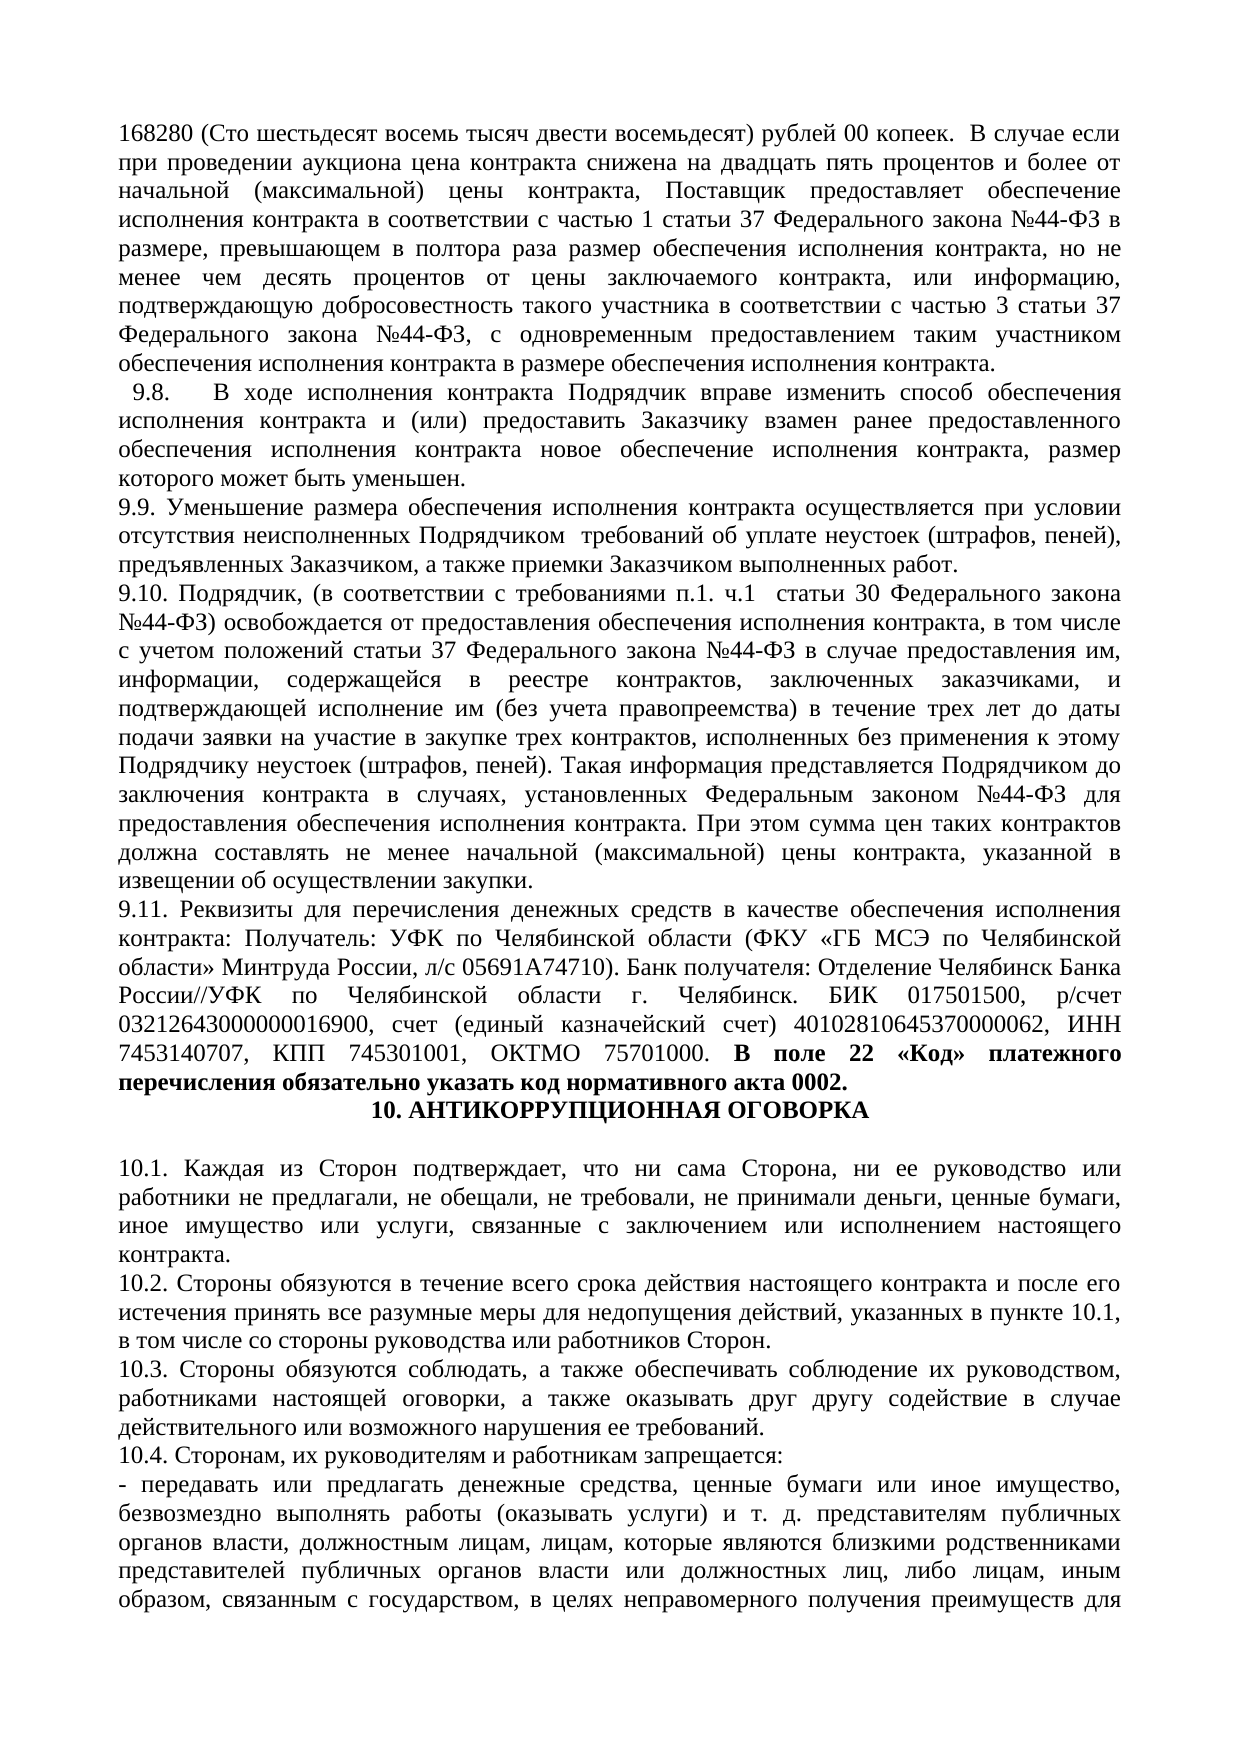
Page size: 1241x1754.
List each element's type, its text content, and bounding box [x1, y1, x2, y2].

text 9.11. Реквизиты для перечисления денежных средств в качестве обеспечения исполнения контракта: Получатель: УФК по Челябинской области (ФКУ «ГБ МСЭ по Челябинской области» Минтруда России, л/с 05691А74710). Банк получателя: Отделение Челябинск Банка России//УФК по Челябинской области г. Челябинск. БИК 017501500, р/счет 03212643000000016900, счет (единый казначейский счет) 40102810645370000062, ИНН 7453140707, КПП 745301001, ОКТМО 75701000. В поле 22 «Код» платежного перечисления обязательно указать код нормативного акта 0002. [118, 894, 1122, 1096]
text 10.2. Стороны обязуются в течение всего срока действия настоящего контракта и после его истечения принять все разумные меры для недопущения действий, указанных в пункте 10.1, в том числе со стороны руководства или работников Сторон. [118, 1268, 1122, 1354]
text 9.10. Подрядчик, (в соответствии с требованиями п.1. ч.1 статьи 30 Федерального закона №44-ФЗ) освобождается от предоставления обеспечения исполнения контракта, в том числе с учетом положений статьи 37 Федерального закона №44-ФЗ в случае предоставления им, информации, содержащейся в реестре контрактов, заключенных заказчиками, и подтверждающей исполнение им (без учета правопреемства) в течение трех лет до даты подачи заявки на участие в закупке трех контрактов, исполненных без применения к этому Подрядчику неустоек (штрафов, пеней). Такая информация представляется Подрядчиком до заключения контракта в случаях, установленных Федеральным законом №44-ФЗ для предоставления обеспечения исполнения контракта. При этом сумма цен таких контрактов должна составлять не менее начальной (максимальной) цены контракта, указанной в извещении об осуществлении закупки. [118, 578, 1122, 894]
text 10. АНТИКОРРУПЦИОННАЯ ОГОВОРКА [118, 1096, 1122, 1124]
text 10.4. Сторонам, их руководителям и работникам запрещается: [118, 1441, 1122, 1469]
text 10.3. Стороны обязуются соблюдать, а также обеспечивать соблюдение их руководством, работниками настоящей оговорки, а также оказывать друг другу содействие в случае действительного или возможного нарушения ее требований. [118, 1354, 1122, 1441]
text 9.8. В ходе исполнения контракта Подрядчик вправе изменить способ обеспечения исполнения контракта и (или) предоставить Заказчику взамен ранее предоставленного обеспечения исполнения контракта новое обеспечение исполнения контракта, размер которого может быть уменьшен. [118, 377, 1122, 492]
text 9.9. Уменьшение размера обеспечения исполнения контракта осуществляется при условии отсутствия неисполненных Подрядчиком требований об уплате неустоек (штрафов, пеней), предъявленных Заказчиком, а также приемки Заказчиком выполненных работ. [118, 492, 1122, 578]
text 10.1. Каждая из Сторон подтверждает, что ни сама Сторона, ни ее руководство или работники не предлагали, не обещали, не требовали, не принимали деньги, ценные бумаги, иное имущество или услуги, связанные с заключением или исполнением настоящего контракта. [118, 1153, 1122, 1268]
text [118, 118, 1122, 377]
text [118, 1469, 1122, 1613]
